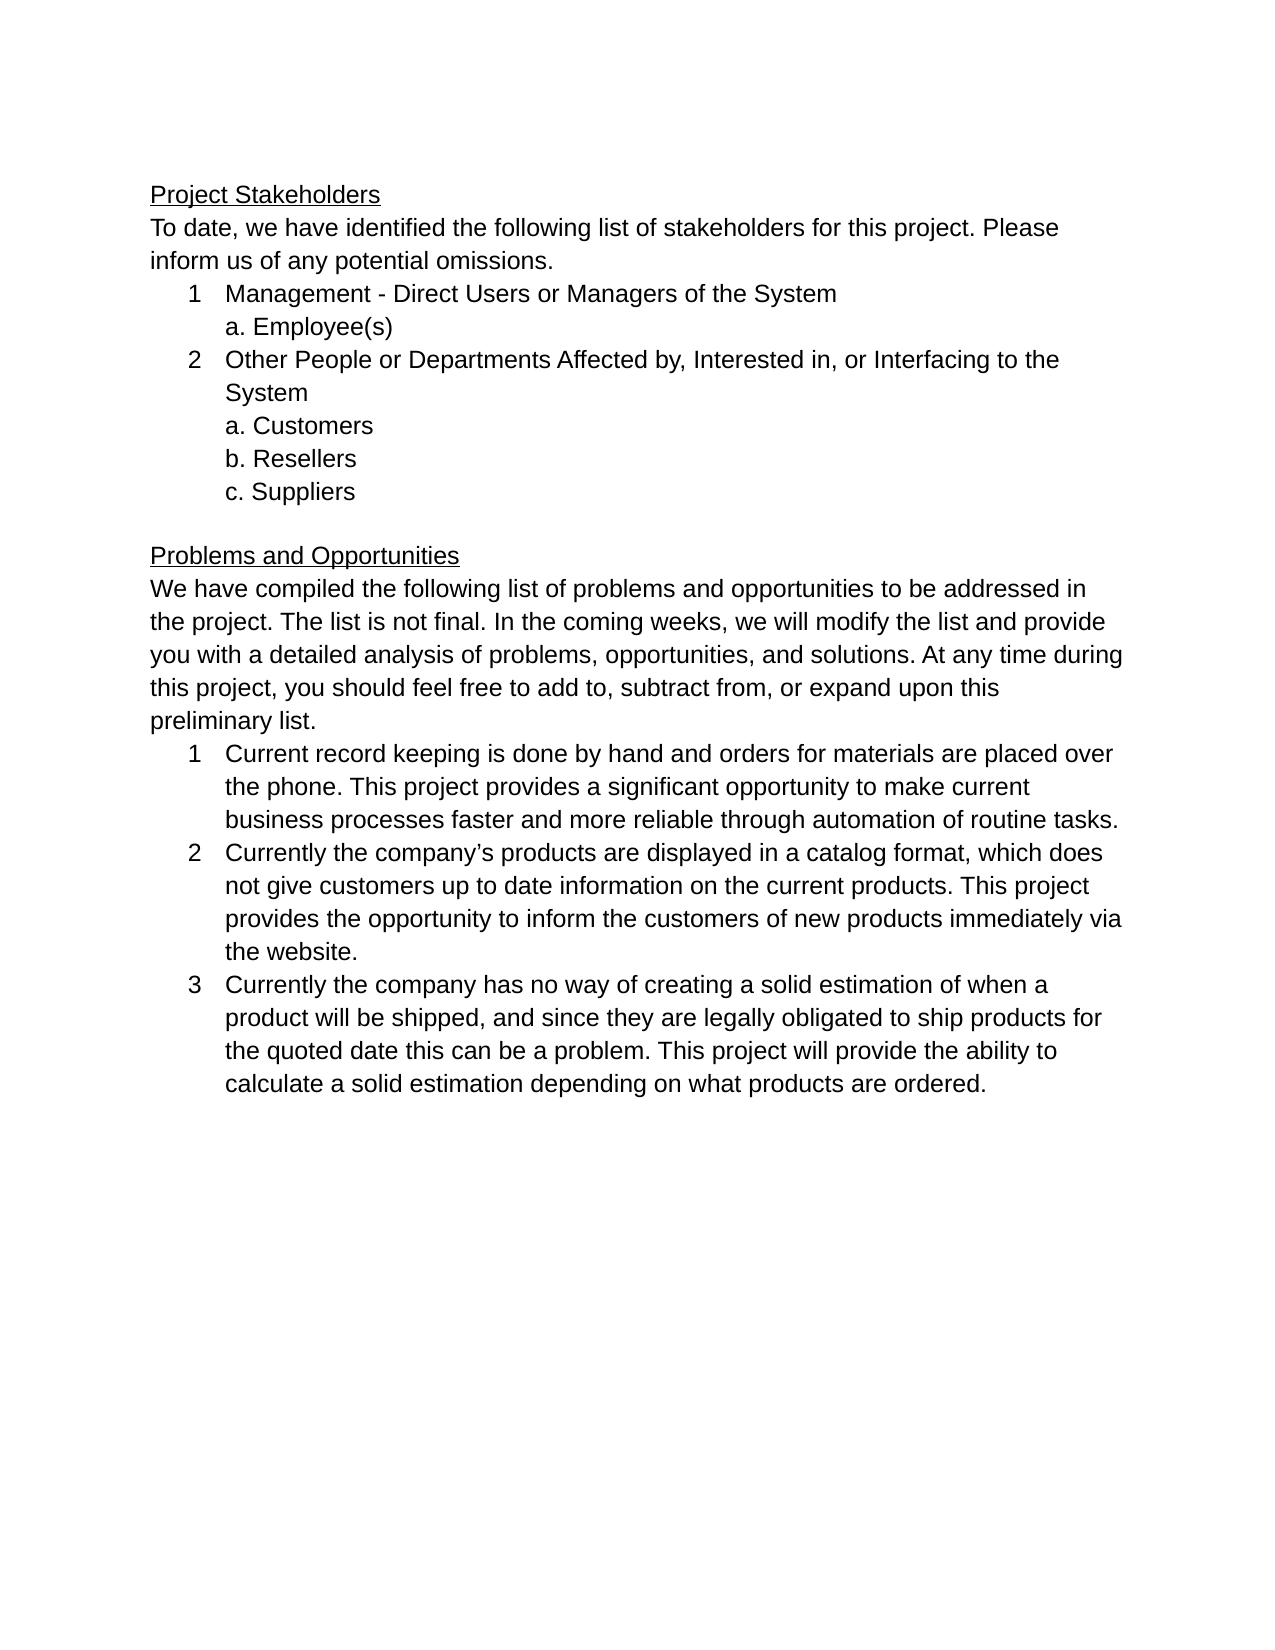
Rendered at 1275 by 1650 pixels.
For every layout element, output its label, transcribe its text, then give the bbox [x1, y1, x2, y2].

list Other People or Departments Affected by, Interested in, or Interfacing to the System a. Customers b. Resellers c. Suppliers [188, 345, 1125, 506]
text We have compiled the following list of problems and opportunities to be addressed in the project. The list is not final. In the coming weeks, we will modify the list and provide you with a detailed analysis of problems, opportunities, and solutions. At any time during this project, you should feel free to add to, subtract from, or expand upon this preliminary list. [150, 574, 1125, 734]
text Project Stakeholders [150, 180, 1125, 209]
text To date, we have identified the following list of stakeholders for this project. Please inform us of any potential omissions. [150, 213, 1125, 275]
list Currently the company has no way of creating a solid estimation of when a product will be shipped, and since they are legally obligated to ship products for the quoted date this can be a problem. This project will provide the ability to calculate a solid estimation depending on what products are ordered. [188, 970, 1125, 1098]
text Problems and Opportunities [150, 541, 1125, 569]
list Current record keeping is done by hand and orders for materials are placed over the phone. This project provides a significant opportunity to make current business processes faster and more reliable through automation of routine tasks. [188, 739, 1125, 833]
list Management - Direct Users or Managers of the System a. Employee(s) [188, 279, 1125, 341]
list Currently the company’s products are displayed in a catalog format, which does not give customers up to date information on the current products. This project provides the opportunity to inform the customers of new products immediately via the website. [188, 838, 1125, 966]
